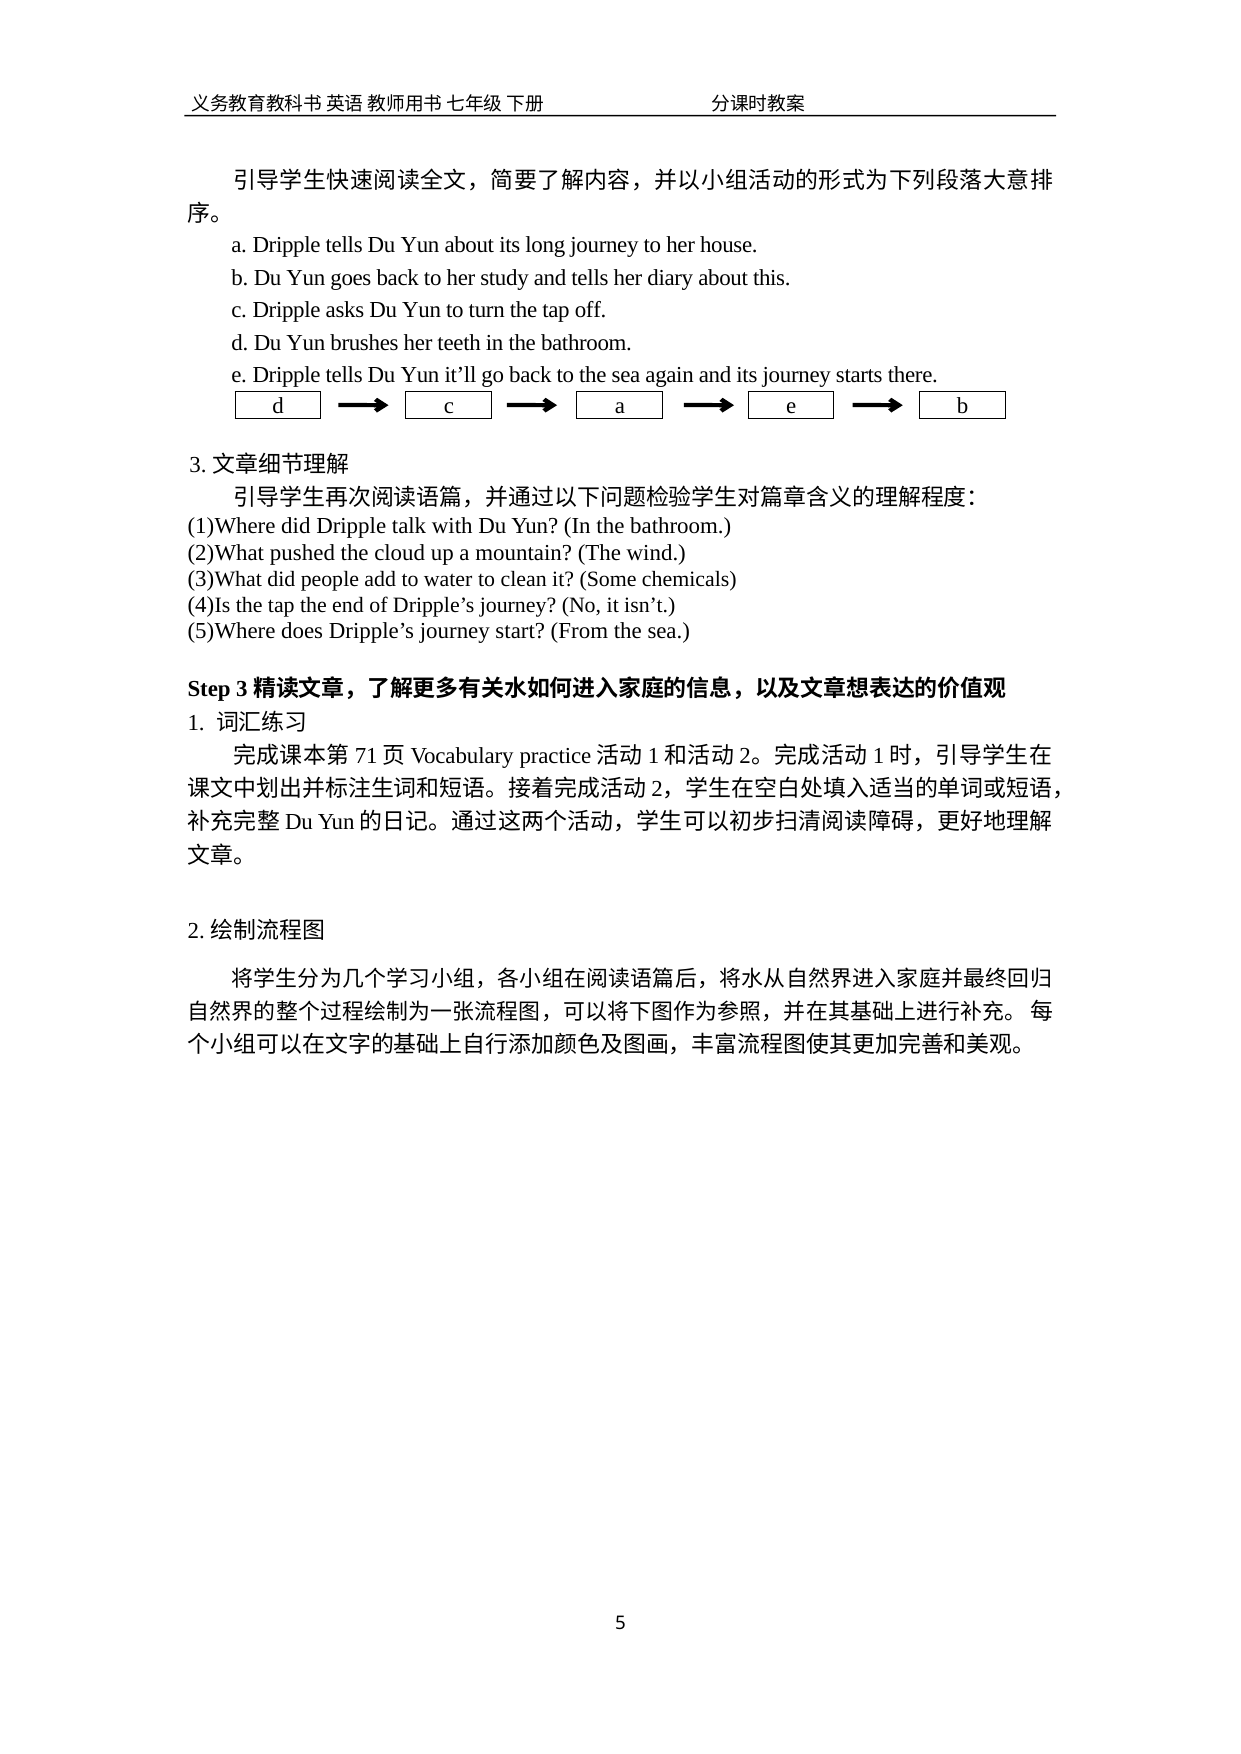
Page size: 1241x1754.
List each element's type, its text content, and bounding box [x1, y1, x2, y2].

table_header e [749, 392, 833, 418]
table_header [321, 391, 405, 418]
table_header [834, 391, 919, 418]
list Du Yun goes back to her study and tells her diary about this. [187, 261, 1053, 293]
table_header [492, 391, 576, 418]
table_header a [577, 392, 662, 418]
list Where did Dripple talk with Du Yun? (In the bathroom.) [187, 512, 1053, 538]
text 引导学生快速阅读全文，简要了解内容，并以小组活动的形式为下列段落大意排序。 [187, 162, 1053, 228]
text Step 3 精读文章，了解更多有关水如何进入家庭的信息，以及文章想表达的价值观 [187, 670, 1053, 703]
list Du Yun brushes her teeth in the bathroom. [187, 326, 1053, 358]
table_header [663, 391, 748, 418]
list What did people add to water to clean it? (Some chemicals) [187, 565, 1053, 591]
list 文章细节理解 [187, 446, 1053, 479]
table_header d [236, 392, 320, 418]
list Dripple tells Du Yun about its long journey to her house. [187, 228, 1053, 261]
list Dripple asks Du Yun to turn the tap off. [187, 293, 1053, 326]
table_header b [920, 392, 1005, 418]
list Is the tap the end of Dripple’s journey? (No, it isn’t.) [187, 591, 1053, 618]
list Dripple tells Du Yun it’ll go back to the sea again and its journey starts there. [187, 358, 1053, 391]
text 引导学生再次阅读语篇，并通过以下问题检验学生对篇章含义的理解程度： [187, 479, 1053, 512]
list What pushed the cloud up a mountain? (The wind.) [187, 538, 1053, 565]
text 将学生分为几个学习小组，各小组在阅读语篇后，将水从自然界进入家庭并最终回归自然界的整个过程绘制为一张流程图，可以将下图作为参照，并在其基础上进行补充。每个小组可以在文字的基础上自行添加颜色及图画，丰富流程图使其更加完善和美观。 [187, 961, 1053, 1059]
table_header c [406, 392, 491, 418]
list Where does Dripple’s journey start? (From the sea.) [187, 618, 1053, 644]
list 词汇练习 [187, 703, 1053, 737]
text 2. 绘制流程图 [187, 896, 1053, 961]
text 完成课本第71页Vocabulary practice活动1和活动2。完成活动1时，引导学生在课文中划出并标注生词和短语。接着完成活动2，学生在空白处填入适当的单词或短语，补充完整Du Yun的日记。通过这两个活动，学生可以初步扫清阅读障碍，更好地理解文章。 [187, 737, 1053, 870]
